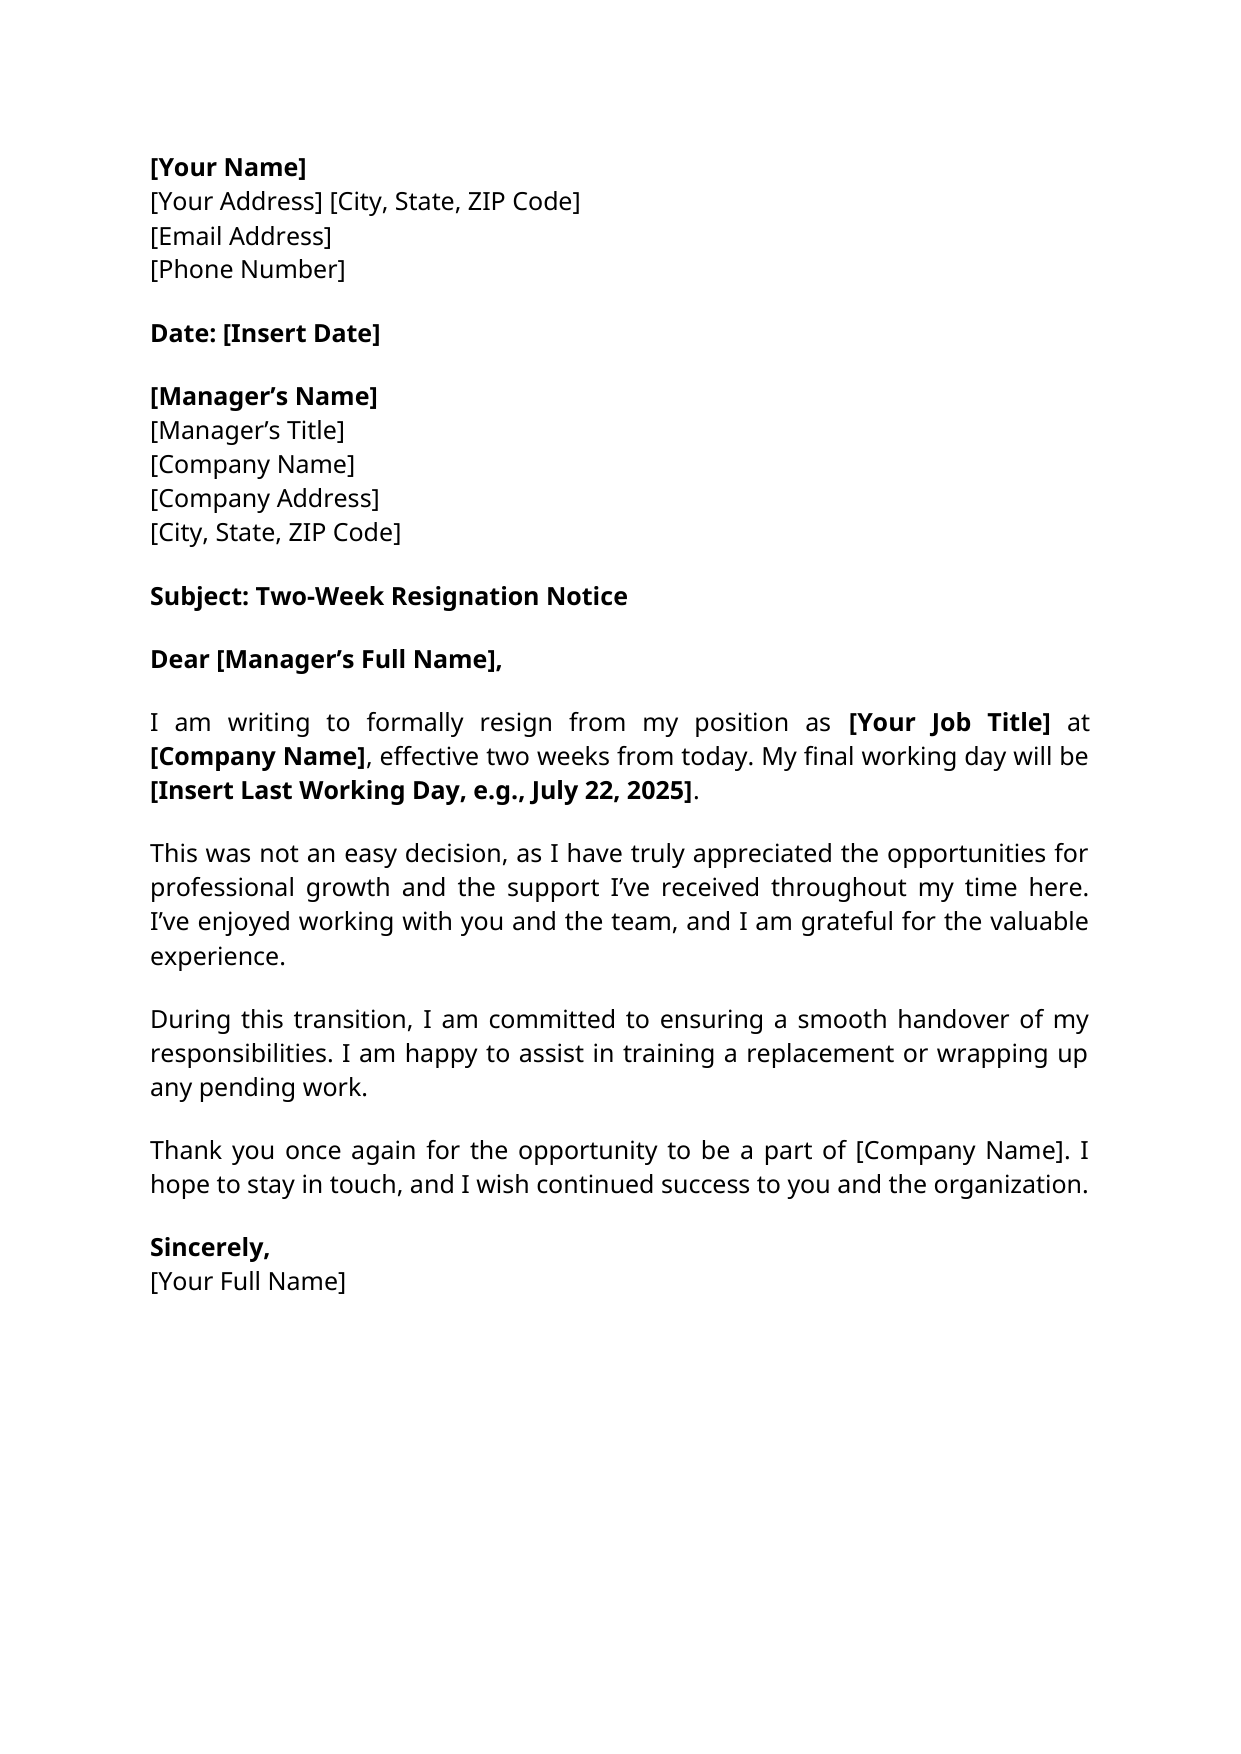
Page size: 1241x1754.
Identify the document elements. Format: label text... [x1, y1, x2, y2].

text Subject: Two-Week Resignation Notice [150, 578, 1090, 612]
text I am writing to formally resign from my position as [Your Job Title] at [Company Name], effective two weeks from today. My final working day will be [Insert Last Working Day, e.g., July 22, 2025]. [150, 704, 1090, 807]
text Date: [Insert Date] [150, 315, 1090, 349]
text Sincerely, [Your Full Name] [150, 1230, 1090, 1298]
text Thank you once again for the opportunity to be a part of [Company Name]. I hope to stay in touch, and I wish continued success to you and the organization. [150, 1133, 1090, 1201]
text Dear [Manager’s Full Name], [150, 641, 1090, 675]
text During this transition, I am committed to ensuring a smooth handover of my responsibilities. I am happy to assist in training a replacement or wrapping up any pending work. [150, 1001, 1090, 1103]
text [Manager’s Name] [Manager’s Title] [Company Name] [Company Address] [City, State, ZIP Code] [150, 379, 1090, 549]
text This was not an easy decision, as I have truly appreciated the opportunities for professional growth and the support I’ve received throughout my time here. I’ve enjoyed working with you and the team, and I am grateful for the valuable experience. [150, 836, 1090, 972]
text [Your Name] [Your Address] [City, State, ZIP Code] [Email Address] [Phone Number] [150, 150, 1090, 286]
